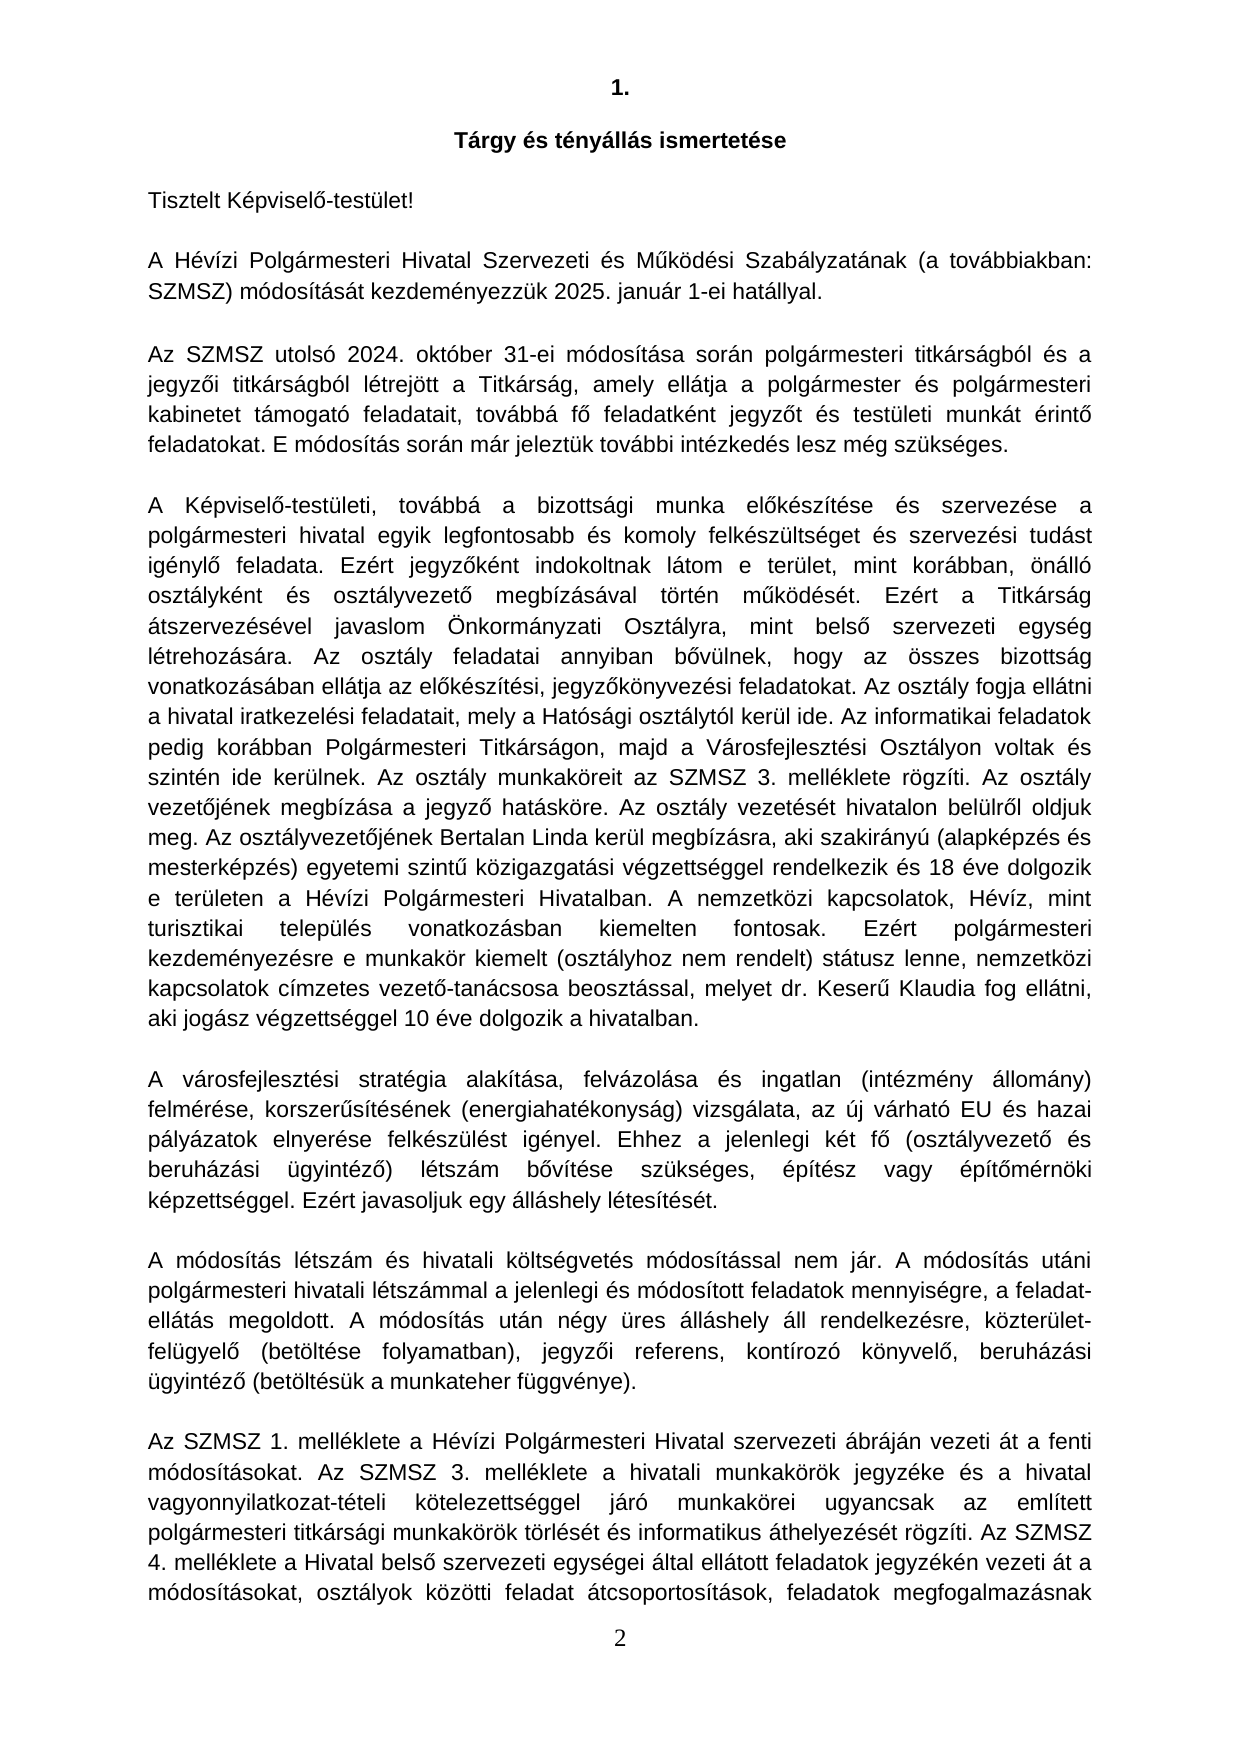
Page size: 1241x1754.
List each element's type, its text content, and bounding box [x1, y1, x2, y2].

text Az SZMSZ utolsó 2024. október 31-ei módosítása során polgármesteri titkárságból és a jegyzői titkárságból létrejött a Titkárság, amely ellátja a polgármester és polgármesteri kabinetet támogató feladatait, továbbá fő feladatként jegyzőt és testületi munkát érintő feladatokat. E módosítás során már jeleztük további intézkedés lesz még szükséges. [148, 341, 1092, 458]
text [148, 1428, 1092, 1606]
text 1. [148, 74, 1092, 100]
text A városfejlesztési stratégia alakítása, felvázolása és ingatlan (intézmény állomány) felmérése, korszerűsítésének (energiahatékonyság) vizsgálata, az új várható EU és hazai pályázatok elnyerése felkészülést igényel. Ehhez a jelenlegi két fő (osztályvezető és beruházási ügyintéző) létszám bővítése szükséges, építész vagy építőmérnöki képzettséggel. Ezért javasoljuk egy álláshely létesítését. [148, 1066, 1092, 1213]
text A Képviselő-testületi, továbbá a bizottsági munka előkészítése és szervezése a polgármesteri hivatal egyik legfontosabb és komoly felkészültséget és szervezési tudást igénylő feladata. Ezért jegyzőként indokoltnak látom e terület, mint korábban, önálló osztályként és osztályvezető megbízásával történ működését. Ezért a Titkárság átszervezésével javaslom Önkormányzati Osztályra, mint belső szervezeti egység létrehozására. Az osztály feladatai annyiban bővülnek, hogy az összes bizottság vonatkozásában ellátja az előkészítési, jegyzőkönyvezési feladatokat. Az osztály fogja ellátni a hivatal iratkezelési feladatait, mely a Hatósági osztálytól kerül ide. Az informatikai feladatok pedig korábban Polgármesteri Titkárságon, majd a Városfejlesztési Osztályon voltak és szintén ide kerülnek. Az osztály munkaköreit az SZMSZ 3. melléklete rögzíti. Az osztály vezetőjének megbízása a jegyző hatásköre. Az osztály vezetését hivatalon belülről oldjuk meg. Az osztályvezetőjének Bertalan Linda kerül megbízásra, aki szakirányú (alapképzés és mesterképzés) egyetemi szintű közigazgatási végzettséggel rendelkezik és 18 éve dolgozik e területen a Hévízi Polgármesteri Hivatalban. A nemzetközi kapcsolatok, Hévíz, mint turisztikai település vonatkozásban kiemelten fontosak. Ezért polgármesteri kezdeményezésre e munkakör kiemelt (osztályhoz nem rendelt) státusz lenne, nemzetközi kapcsolatok címzetes vezető-tanácsosa beosztással, melyet dr. Keserű Klaudia fog ellátni, aki jogász végzettséggel 10 éve dolgozik a hivatalban. [148, 492, 1092, 1032]
text Tárgy és tényállás ismertetése [148, 127, 1092, 153]
text A Hévízi Polgármesteri Hivatal Szervezeti és Működési Szabályzatának (a továbbiakban: SZMSZ) módosítását kezdeményezzük 2025. január 1-ei hatállyal. [148, 247, 1092, 304]
text A módosítás létszám és hivatali költségvetés módosítással nem jár. A módosítás utáni polgármesteri hivatali létszámmal a jelenlegi és módosított feladatok mennyiségre, a feladat-ellátás megoldott. A módosítás után négy üres álláshely áll rendelkezésre, közterület-felügyelő (betöltése folyamatban), jegyzői referens, kontírozó könyvelő, beruházási ügyintéző (betöltésük a munkateher függvénye). [148, 1247, 1092, 1394]
text Tisztelt Képviselő-testület! [148, 187, 1092, 213]
